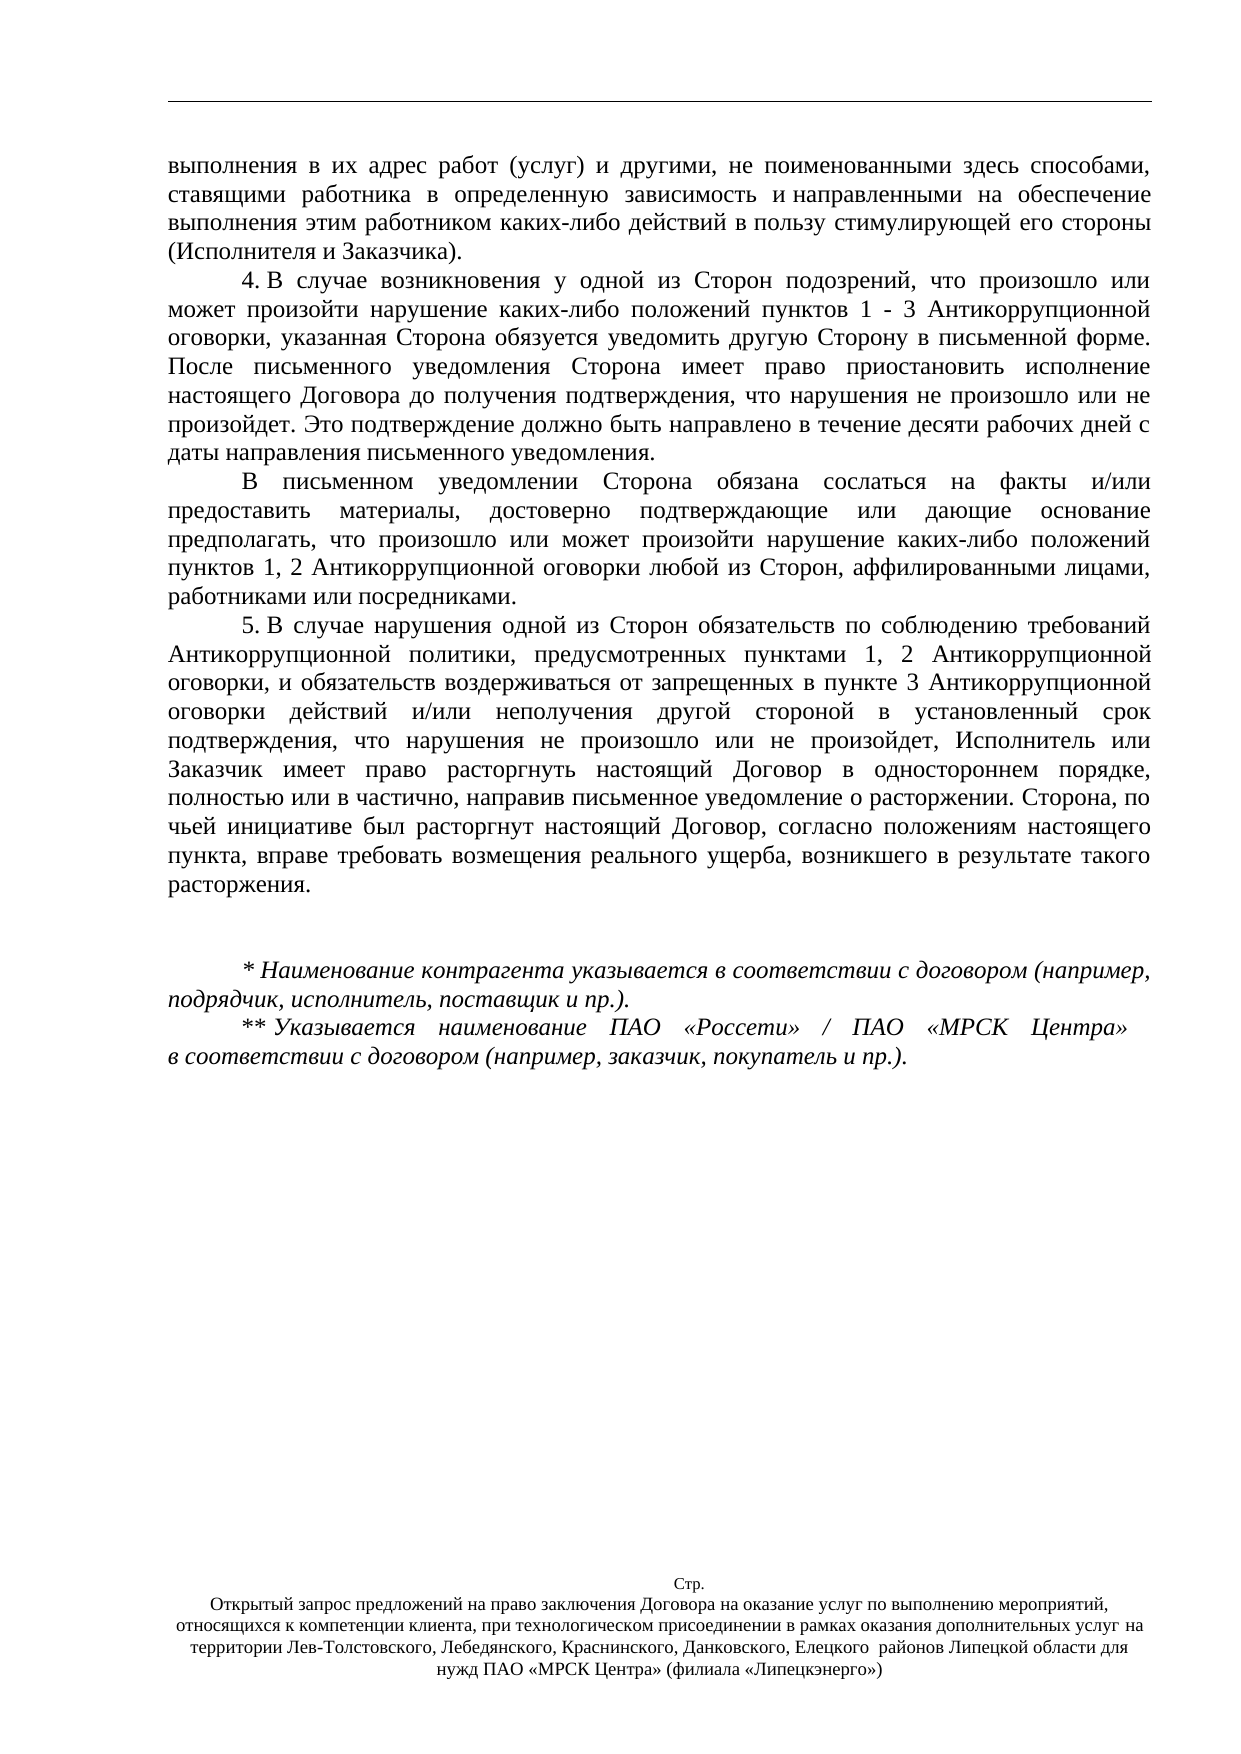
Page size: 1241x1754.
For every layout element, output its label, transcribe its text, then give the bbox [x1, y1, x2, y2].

text 5. В случае нарушения одной из Сторон обязательств по соблюдению требований Антикоррупционной политики, предусмотренных пунктами 1, 2 Антикоррупционной оговорки, и обязательств воздерживаться от запрещенных в пункте 3 Антикоррупционной оговорки действий и/или неполучения другой стороной в установленный срок подтверждения, что нарушения не произошло или не произойдет, Исполнитель или Заказчик имеет право расторгнуть настоящий Договор в одностороннем порядке, полностью или в частично, направив письменное уведомление о расторжении. Сторона, по чьей инициативе был расторгнут настоящий Договор, согласно положениям настоящего пункта, вправе требовать возмещения реального ущерба, возникшего в результате такого расторжения. [168, 610, 1152, 897]
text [168, 150, 1152, 265]
text 4. В случае возникновения у одной из Сторон подозрений, что произошло или может произойти нарушение каких-либо положений пунктов 1 - 3 Антикоррупционной оговорки, указанная Сторона обязуется уведомить другую Сторону в письменной форме. После письменного уведомления Сторона имеет право приостановить исполнение настоящего Договора до получения подтверждения, что нарушения не произошло или не произойдет. Это подтверждение должно быть направлено в течение десяти рабочих дней с даты направления письменного уведомления. [168, 265, 1152, 466]
text В письменном уведомлении Сторона обязана сослаться на факты и/или предоставить материалы, достоверно подтверждающие или дающие основание предполагать, что произошло или может произойти нарушение каких-либо положений пунктов 1, 2 Антикоррупционной оговорки любой из Сторон, аффилированными лицами, работниками или посредниками. [168, 466, 1152, 610]
text * Наименование контрагента указывается в соответствии с договором (например, подрядчик, исполнитель, поставщик и пр.). [168, 955, 1152, 1012]
text ** Указывается наименование ПАО «Россети» / ПАО «МРСК Центра» в соответствии с договором (например, заказчик, покупатель и пр.). [168, 1012, 1152, 1070]
